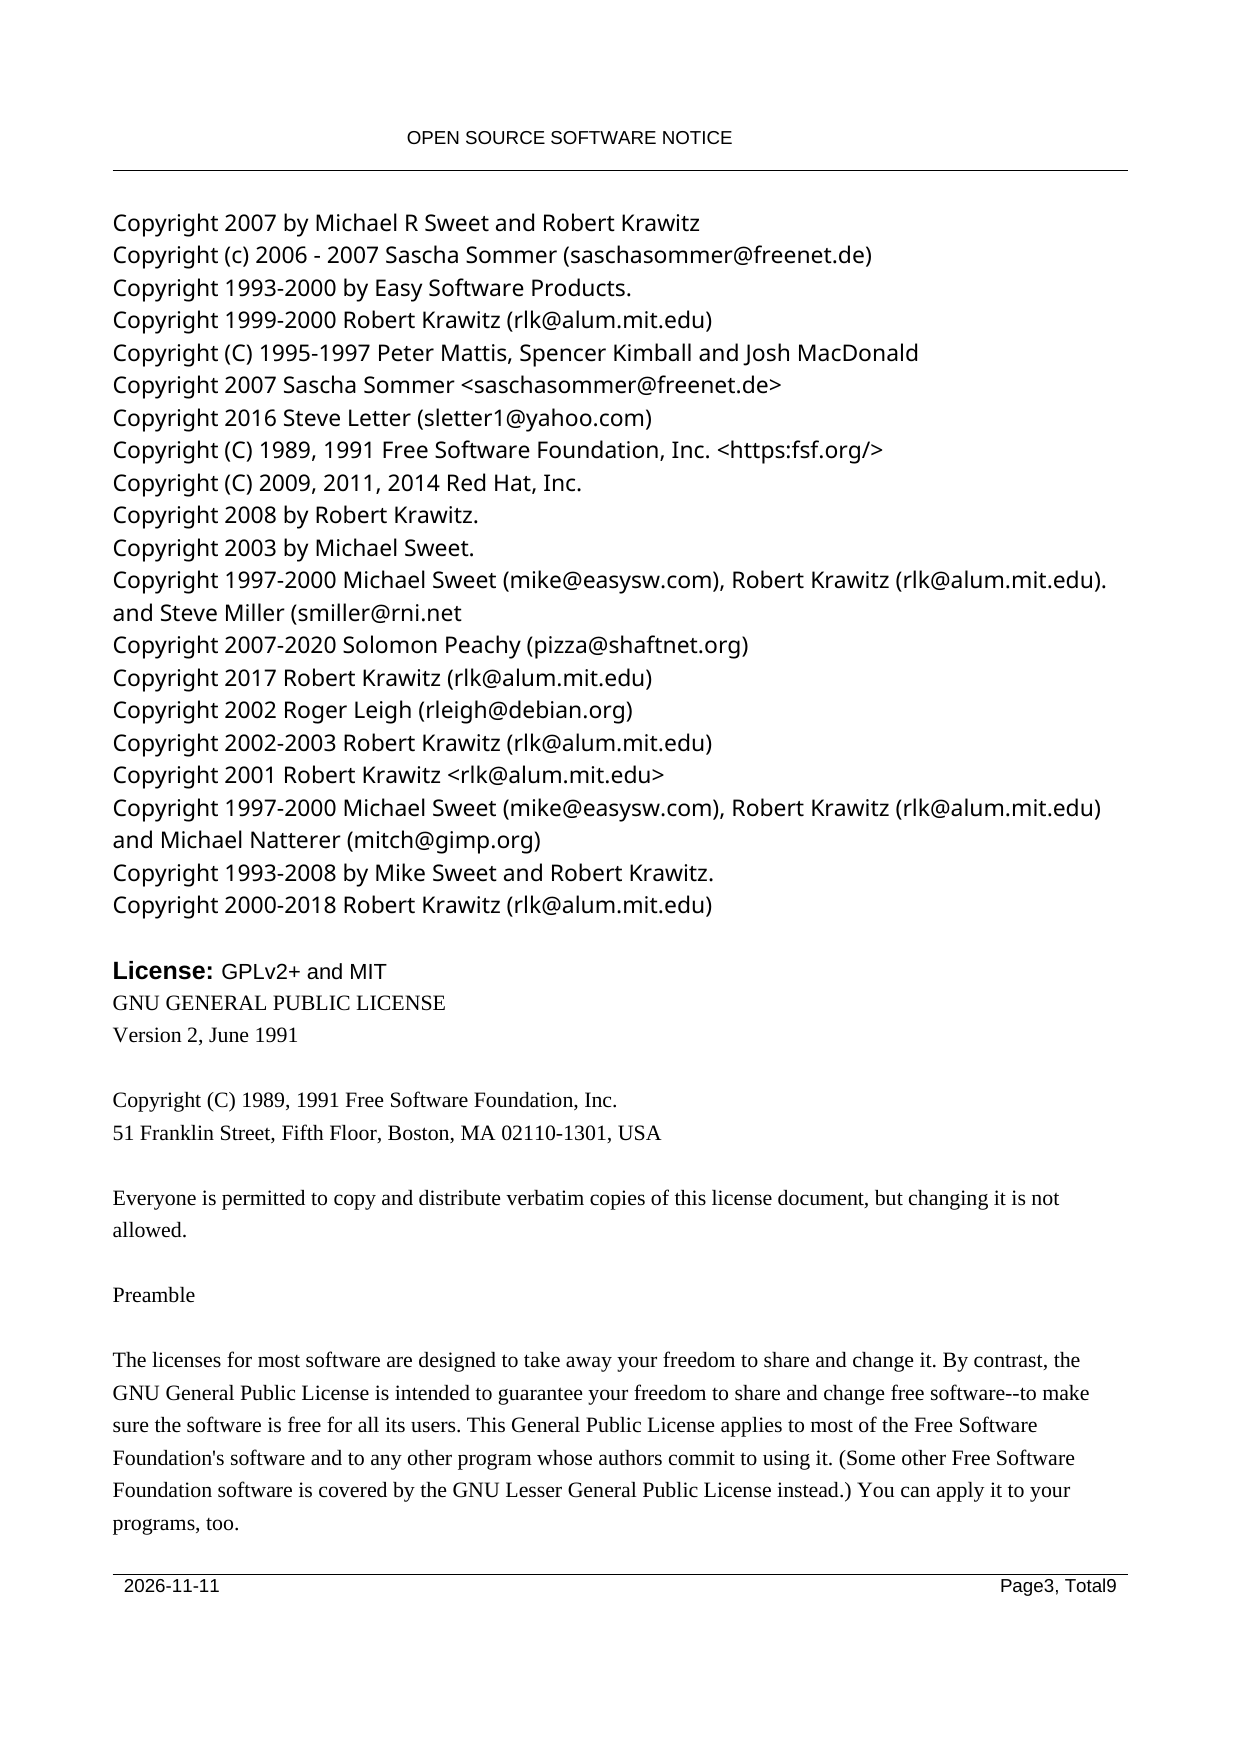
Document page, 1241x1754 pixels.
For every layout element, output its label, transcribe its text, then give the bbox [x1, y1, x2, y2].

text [112, 206, 1128, 954]
text License: GPLv2+ and MIT [112, 954, 1128, 986]
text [112, 986, 1128, 1539]
